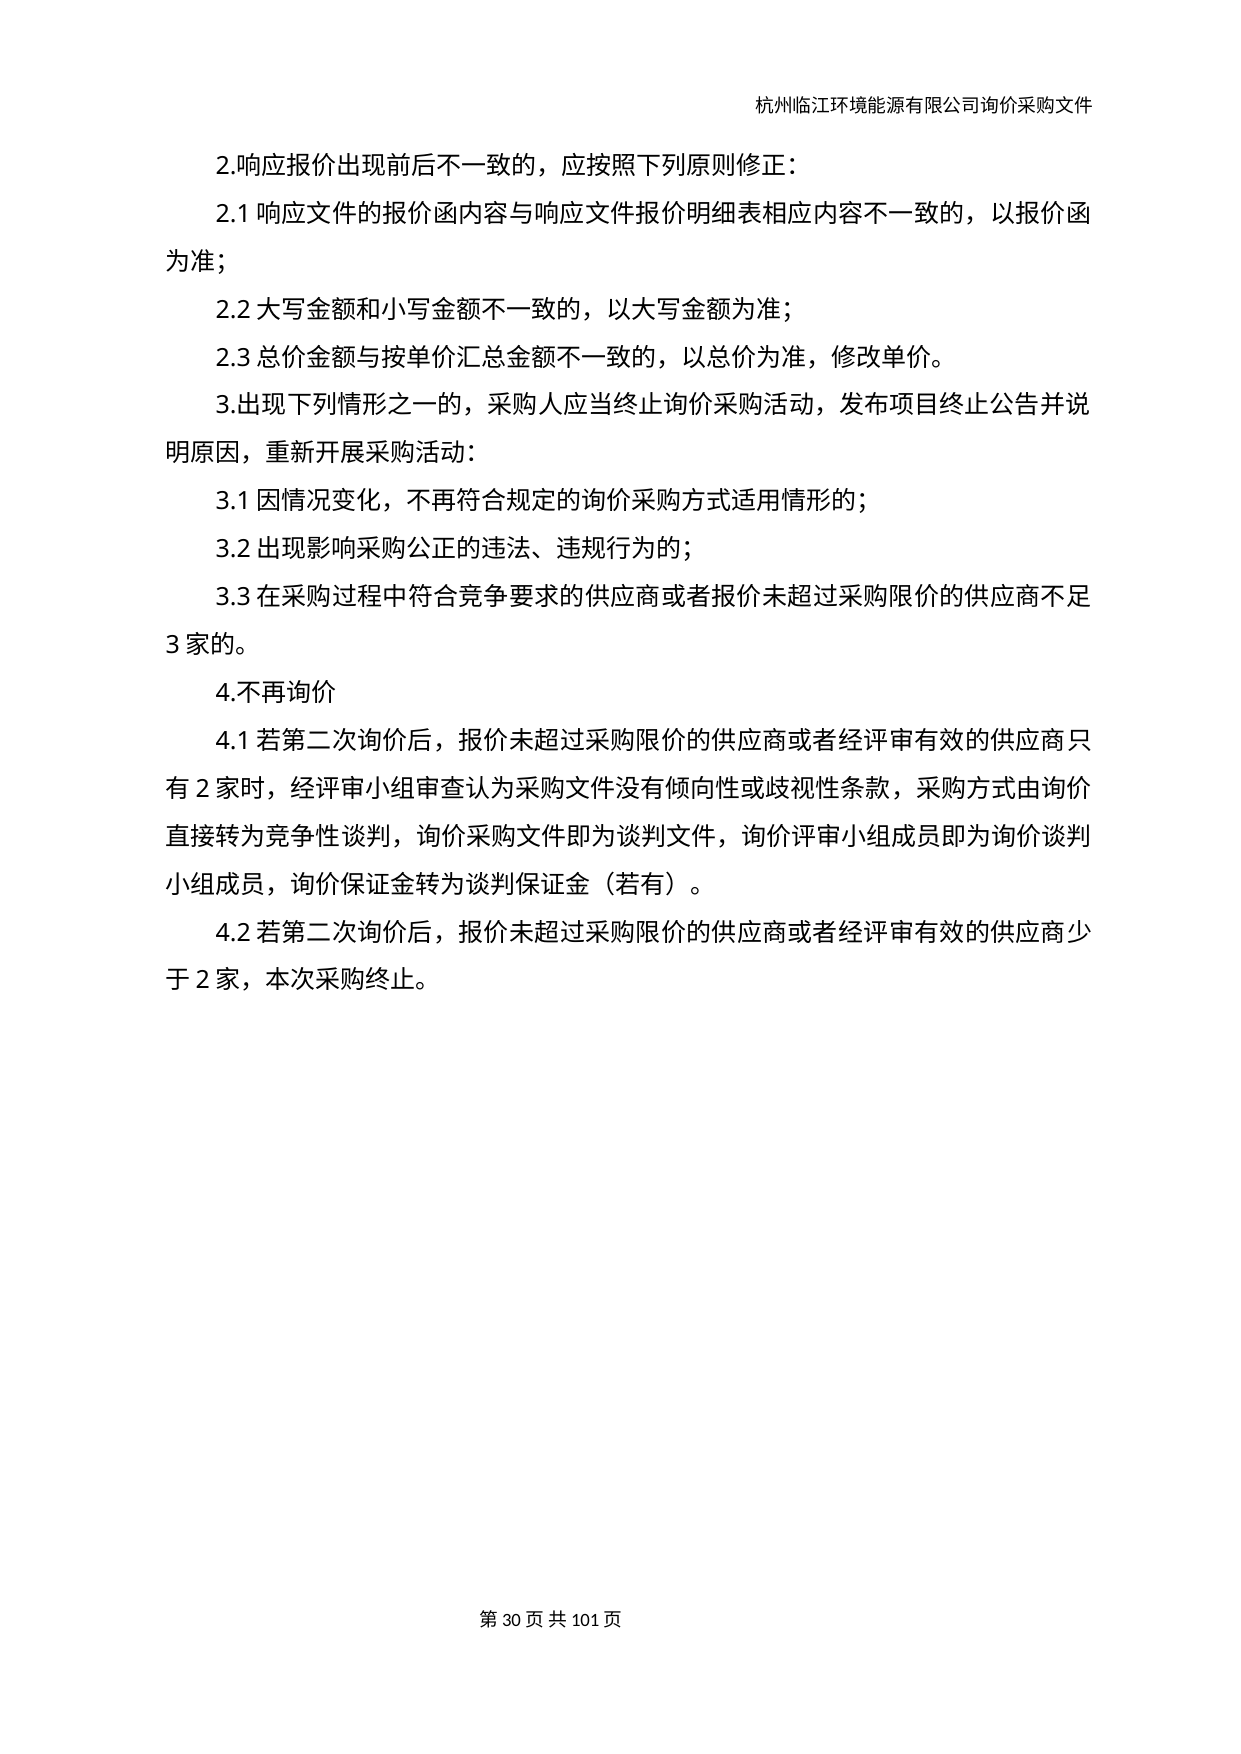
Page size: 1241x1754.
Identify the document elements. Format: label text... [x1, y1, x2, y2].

text 2.3总价金额与按单价汇总金额不一致的，以总价为准，修改单价。 [165, 328, 1092, 376]
text 4.1若第二次询价后，报价未超过采购限价的供应商或者经评审有效的供应商只有2家时，经评审小组审查认为采购文件没有倾向性或歧视性条款，采购方式由询价直接转为竞争性谈判，询价采购文件即为谈判文件，询价评审小组成员即为询价谈判小组成员，询价保证金转为谈判保证金（若有）。 [165, 711, 1092, 903]
text 4.不再询价 [165, 663, 1092, 711]
text 3.出现下列情形之一的，采购人应当终止询价采购活动，发布项目终止公告并说明原因，重新开展采购活动： [165, 376, 1092, 471]
text 3.3在采购过程中符合竞争要求的供应商或者报价未超过采购限价的供应商不足3家的。 [165, 567, 1092, 663]
text 2.1响应文件的报价函内容与响应文件报价明细表相应内容不一致的，以报价函为准； [165, 184, 1092, 280]
text 2.2大写金额和小写金额不一致的，以大写金额为准； [165, 280, 1092, 328]
text 4.2若第二次询价后，报价未超过采购限价的供应商或者经评审有效的供应商少于2家，本次采购终止。 [165, 903, 1092, 998]
text 3.2出现影响采购公正的违法、违规行为的； [165, 519, 1092, 567]
text 3.1因情况变化，不再符合规定的询价采购方式适用情形的； [165, 471, 1092, 519]
text 2.响应报价出现前后不一致的，应按照下列原则修正： [165, 136, 1092, 184]
